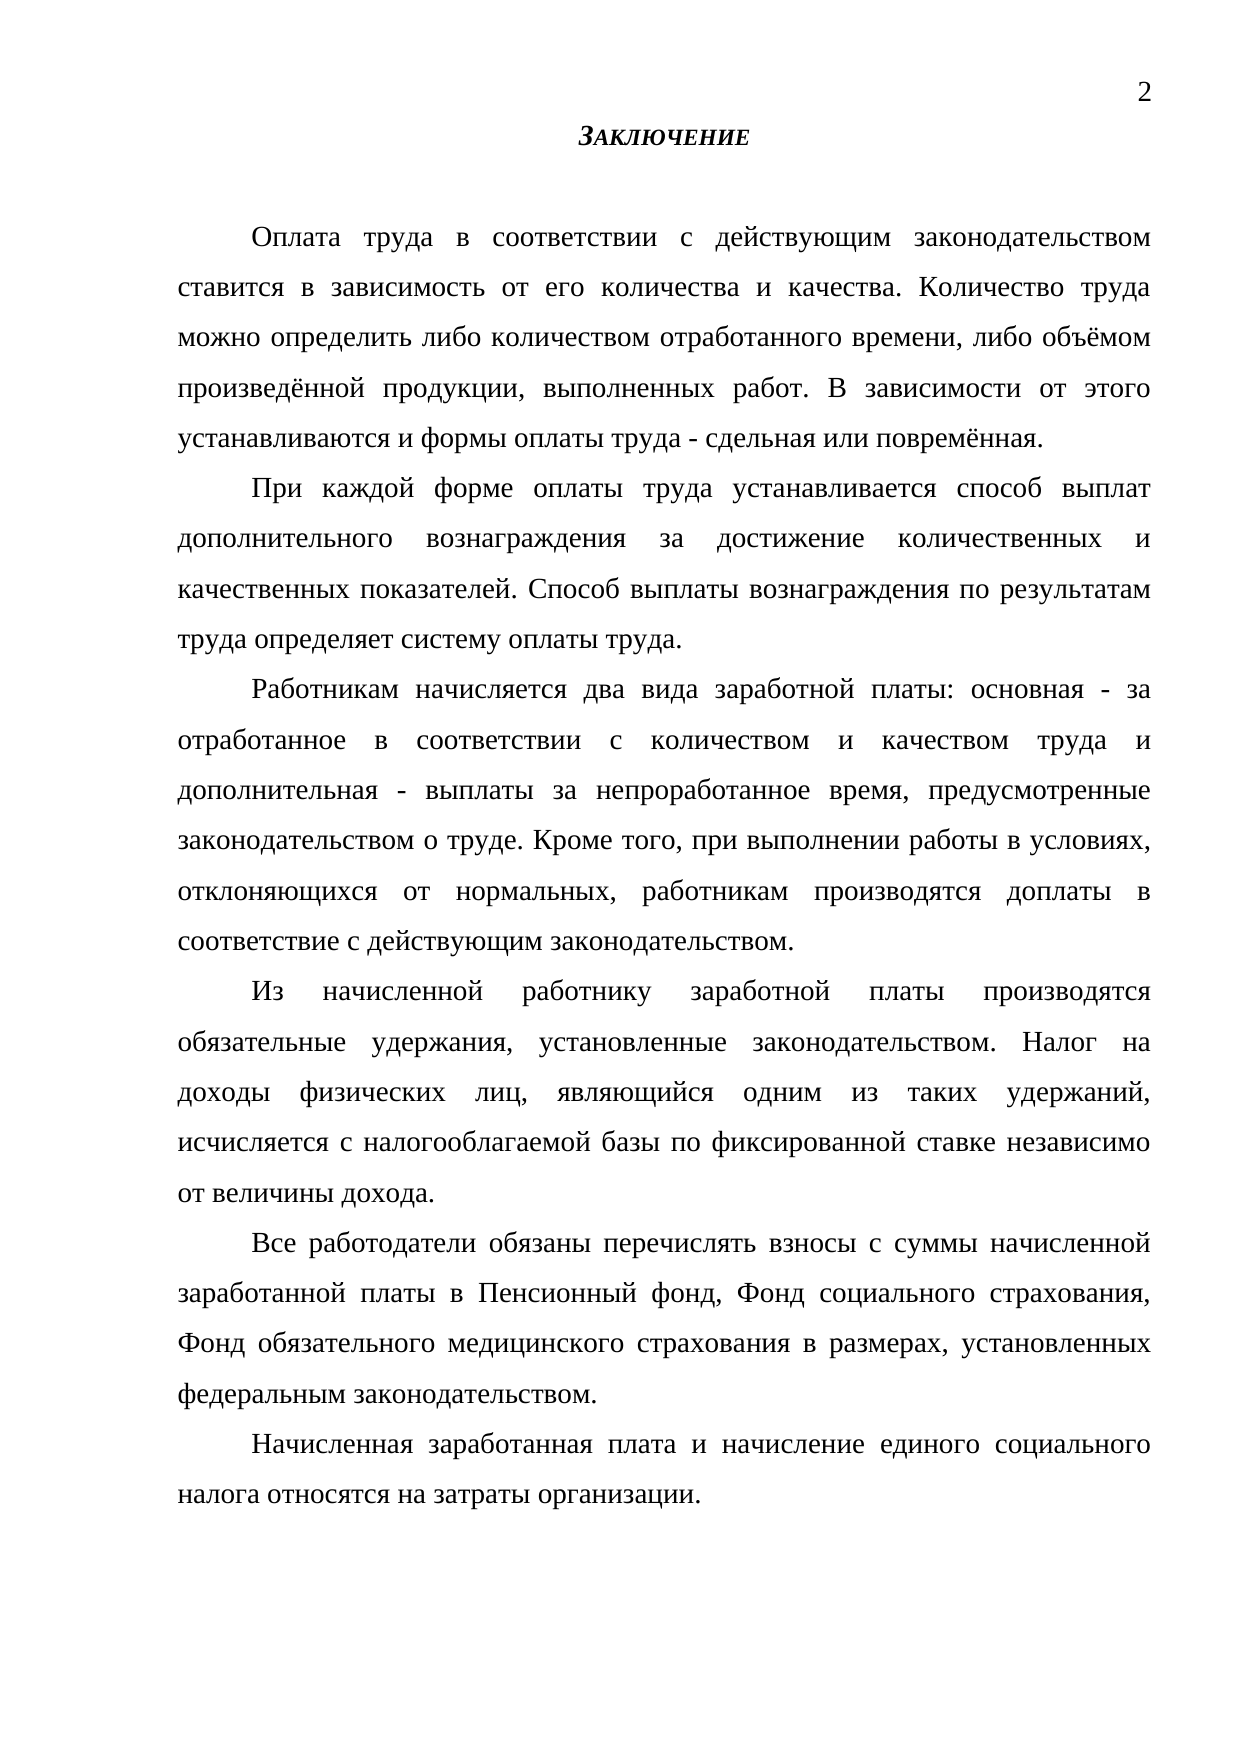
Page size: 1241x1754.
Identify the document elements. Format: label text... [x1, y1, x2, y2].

text Из начисленной работнику заработной платы производятся обязательные удержания, установленные законодательством. Налог на доходы физических лиц, являющийся одним из таких удержаний, исчисляется с налогооблагаемой базы по фиксированной ставке независимо от величины дохода. [177, 973, 1152, 1208]
text Работникам начисляется два вида заработной платы: основная - за отработанное в соответствии с количеством и качеством труда и дополнительная - выплаты за непроработанное время, предусмотренные законодательством о труде. Кроме того, при выполнении работы в условиях, отклоняющихся от нормальных, работникам производятся доплаты в соответствие с действующим законодательством. [177, 672, 1152, 957]
text Начисленная заработанная плата и начисление единого социального налога относятся на затраты организации. [177, 1426, 1152, 1510]
text Оплата труда в соответствии с действующим законодательством ставится в зависимость от его количества и качества. Количество труда можно определить либо количеством отработанного времени, либо объёмом произведённой продукции, выполненных работ. В зависимости от этого устанавливаются и формы оплаты труда - сдельная или повремённая. [177, 219, 1152, 453]
subtitle Заключение [177, 118, 1152, 152]
text При каждой форме оплаты труда устанавливается способ выплат дополнительного вознаграждения за достижение количественных и качественных показателей. Способ выплаты вознаграждения по результатам труда определяет систему оплаты труда. [177, 470, 1152, 655]
text Все работодатели обязаны перечислять взносы с суммы начисленной заработанной платы в Пенсионный фонд, Фонд социального страхования, Фонд обязательного медицинского страхования в размерах, установленных федеральным законодательством. [177, 1225, 1152, 1409]
